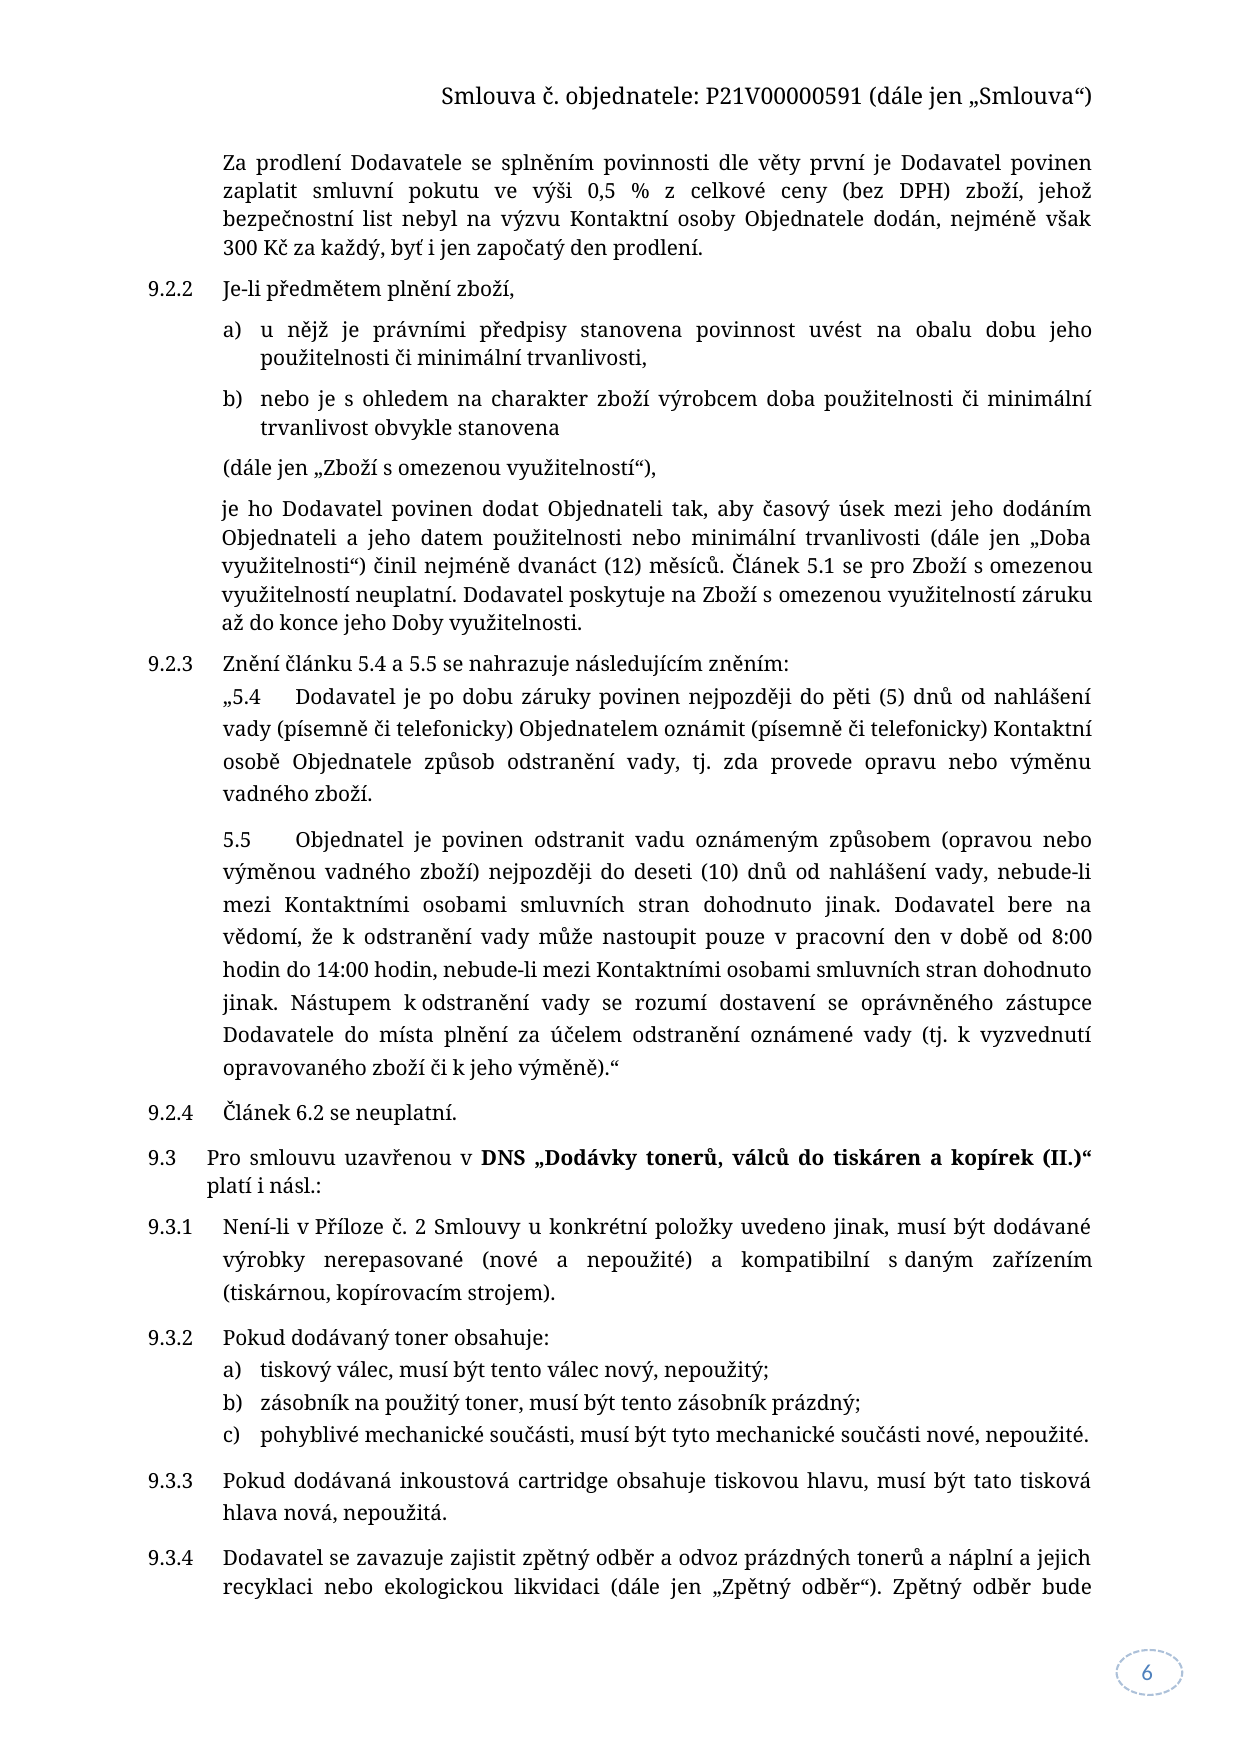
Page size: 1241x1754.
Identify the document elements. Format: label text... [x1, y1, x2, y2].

list Je-li předmětem plnění zboží, [148, 274, 1093, 302]
list u nějž je právními předpisy stanovena povinnost uvést na obalu dobu jeho použitelnosti či minimální trvanlivosti, [223, 315, 1093, 372]
list Pro smlouvu uzavřenou v DNS „Dodávky tonerů, válců do tiskáren a kopírek (II.)“ platí i násl.: [148, 1143, 1093, 1200]
text (dále jen „Zboží s omezenou využitelností“), [223, 453, 1093, 482]
list Znění článku 5.4 a 5.5 se nahrazuje následujícím zněním: [148, 649, 1093, 678]
list Článek 6.2 se neuplatní. [148, 1098, 1093, 1126]
list „5.4 Dodavatel je po dobu záruky povinen nejpozději do pěti (5) dnů od nahlášení vady (písemně či telefonicky) Objednatelem oznámit (písemně či telefonicky) Kontaktní osobě Objednatele způsob odstranění vady, tj. zda provede opravu nebo výměnu vadného zboží. [223, 682, 1093, 808]
list tiskový válec, musí být tento válec nový, nepoužitý; [223, 1355, 1093, 1384]
list Není-li v Příloze č. 2 Smlouvy u konkrétní položky uvedeno jinak, musí být dodávané výrobky nerepasované (nové a nepoužité) a kompatibilní s daným zařízením (tiskárnou, kopírovacím strojem). [148, 1212, 1093, 1306]
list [148, 1543, 1093, 1600]
list Pokud dodávaná inkoustová cartridge obsahuje tiskovou hlavu, musí být tato tisková hlava nová, nepoužitá. [148, 1466, 1093, 1527]
list Pokud dodávaný toner obsahuje: [148, 1323, 1093, 1351]
list nebo je s ohledem na charakter zboží výrobcem doba použitelnosti či minimální trvanlivost obvykle stanovena [223, 384, 1093, 441]
list pohyblivé mechanické součásti, musí být tyto mechanické součásti nové, nepoužité. [223, 1421, 1093, 1449]
list zásobník na použitý toner, musí být tento zásobník prázdný; [223, 1388, 1093, 1416]
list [148, 148, 1093, 261]
text je ho Dodavatel povinen dodat Objednateli tak, aby časový úsek mezi jeho dodáním Objednateli a jeho datem použitelnosti nebo minimální trvanlivosti (dále jen „Doba využitelnosti“) činil nejméně dvanáct (12) měsíců. Článek 5.1 se pro Zboží s omezenou využitelností neuplatní. Dodavatel poskytuje na Zboží s omezenou využitelností záruku až do konce jeho Doby využitelnosti. [221, 494, 1093, 637]
list 5.5 Objednatel je povinen odstranit vadu oznámeným způsobem (opravou nebo výměnou vadného zboží) nejpozději do deseti (10) dnů od nahlášení vady, nebude-li mezi Kontaktními osobami smluvních stran dohodnuto jinak. Dodavatel bere na vědomí, že k odstranění vady může nastoupit pouze v pracovní den v době od 8:00 hodin do 14:00 hodin, nebude-li mezi Kontaktními osobami smluvních stran dohodnuto jinak. Nástupem k odstranění vady se rozumí dostavení se oprávněného zástupce Dodavatele do místa plnění za účelem odstranění oznámené vady (tj. k vyzvednutí opravovaného zboží či k jeho výměně).“ [223, 825, 1093, 1081]
